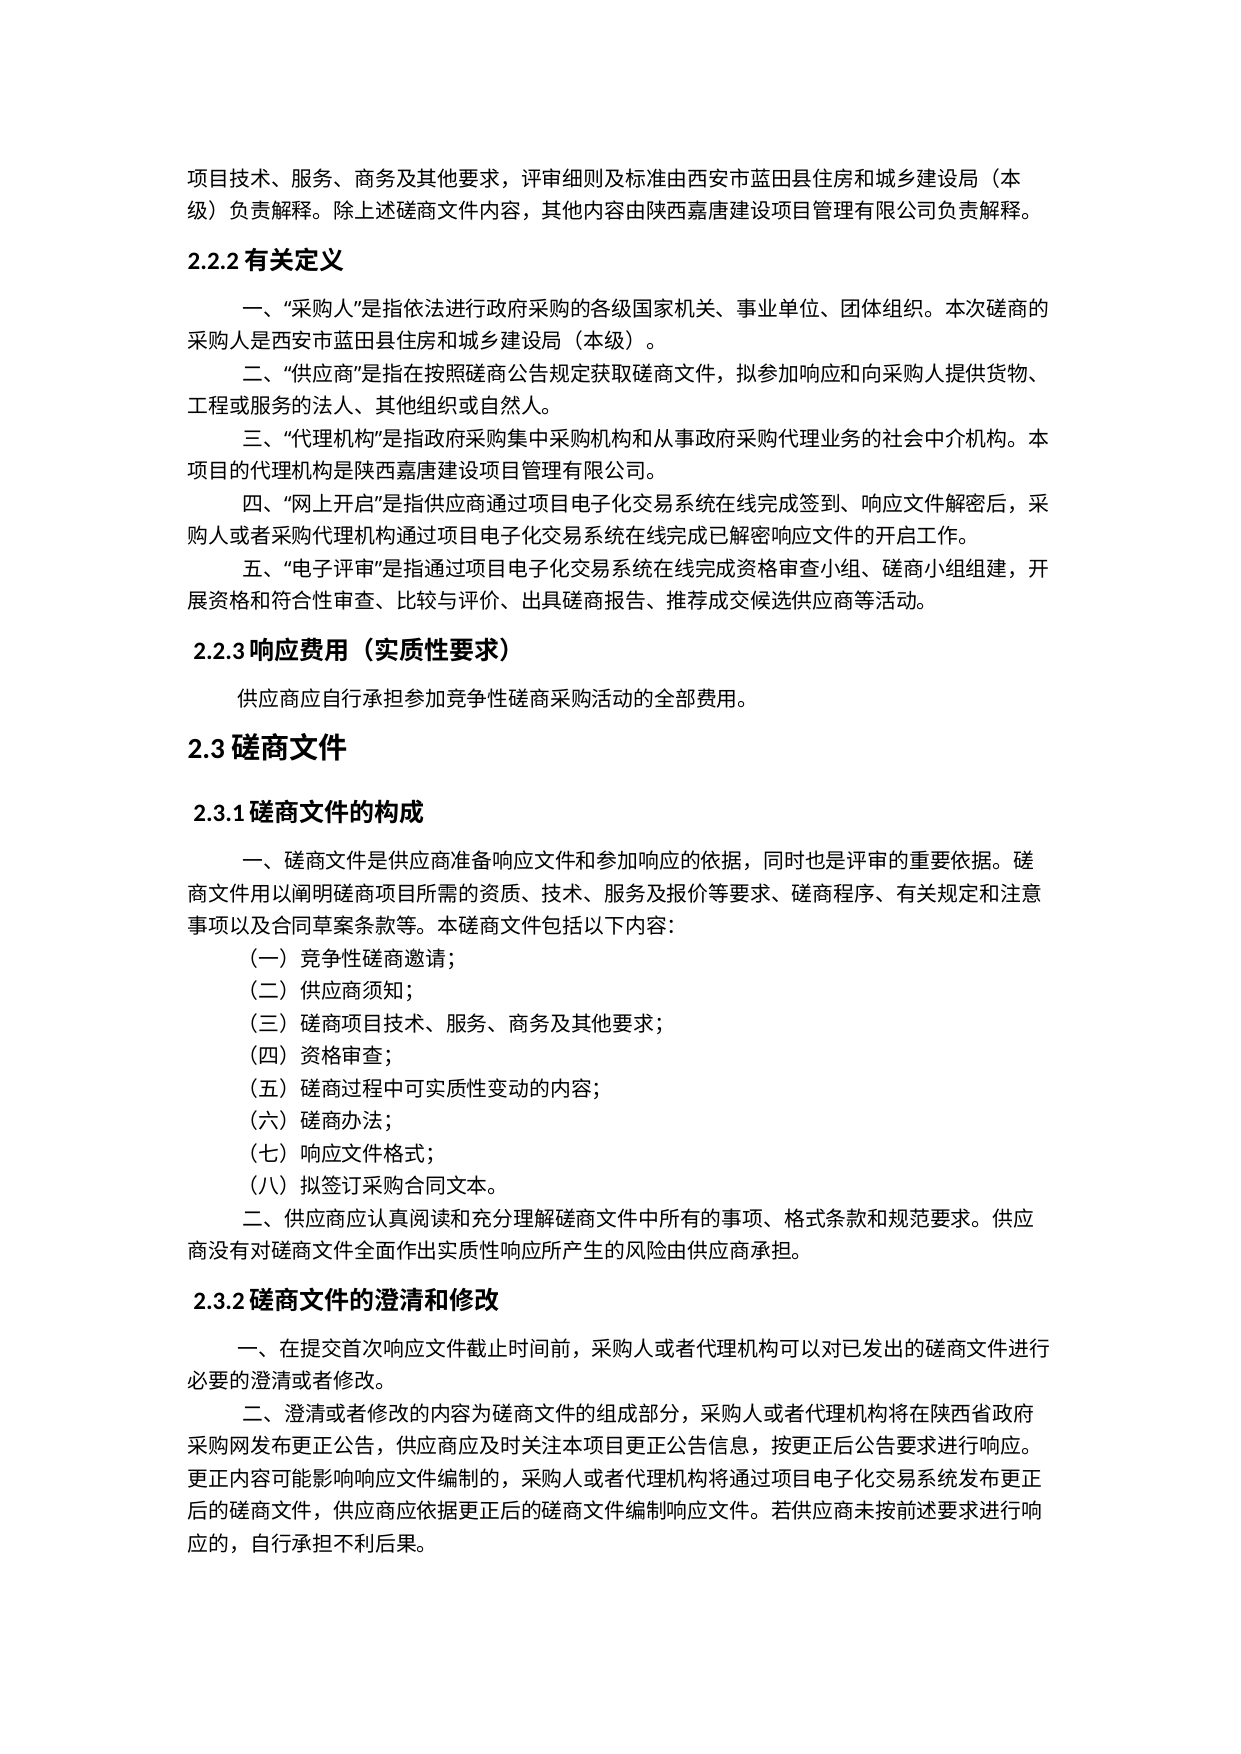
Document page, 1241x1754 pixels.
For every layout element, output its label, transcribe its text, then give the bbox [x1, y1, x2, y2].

text 一、在提交首次响应文件截止时间前，采购人或者代理机构可以对已发出的磋商文件进行必要的澄清或者修改。 [187, 1332, 1053, 1397]
text 2.2.3响应费用（实质性要求） [187, 617, 1053, 682]
text （七）响应文件格式； [187, 1137, 1053, 1169]
text （六）磋商办法； [187, 1104, 1053, 1137]
text 供应商应自行承担参加竞争性磋商采购活动的全部费用。 [187, 682, 1053, 714]
text （四）资格审查； [187, 1039, 1053, 1072]
text 四、“网上开启”是指供应商通过项目电子化交易系统在线完成签到、响应文件解密后，采购人或者采购代理机构通过项目电子化交易系统在线完成已解密响应文件的开启工作。 [187, 487, 1053, 552]
text 五、“电子评审”是指通过项目电子化交易系统在线完成资格审查小组、磋商小组组建，开展资格和符合性审查、比较与评价、出具磋商报告、推荐成交候选供应商等活动。 [187, 552, 1053, 617]
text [187, 162, 1053, 227]
text 二、澄清或者修改的内容为磋商文件的组成部分，采购人或者代理机构将在陕西省政府采购网发布更正公告，供应商应及时关注本项目更正公告信息，按更正后公告要求进行响应。更正内容可能影响响应文件编制的，采购人或者代理机构将通过项目电子化交易系统发布更正后的磋商文件，供应商应依据更正后的磋商文件编制响应文件。若供应商未按前述要求进行响应的，自行承担不利后果。 [187, 1397, 1053, 1559]
text 2.3.1磋商文件的构成 [187, 779, 1053, 844]
text 2.2.2有关定义 [187, 227, 1053, 292]
text 三、“代理机构”是指政府采购集中采购机构和从事政府采购代理业务的社会中介机构。本项目的代理机构是陕西嘉唐建设项目管理有限公司。 [187, 422, 1053, 487]
text 二、供应商应认真阅读和充分理解磋商文件中所有的事项、格式条款和规范要求。供应商没有对磋商文件全面作出实质性响应所产生的风险由供应商承担。 [187, 1202, 1053, 1267]
text （三）磋商项目技术、服务、商务及其他要求； [187, 1007, 1053, 1039]
text 2.3.2磋商文件的澄清和修改 [187, 1267, 1053, 1332]
text （八）拟签订采购合同文本。 [187, 1169, 1053, 1202]
text 一、“采购人”是指依法进行政府采购的各级国家机关、事业单位、团体组织。本次磋商的采购人是西安市蓝田县住房和城乡建设局（本级）。 [187, 292, 1053, 357]
text 一、磋商文件是供应商准备响应文件和参加响应的依据，同时也是评审的重要依据。磋商文件用以阐明磋商项目所需的资质、技术、服务及报价等要求、磋商程序、有关规定和注意事项以及合同草案条款等。本磋商文件包括以下内容： [187, 844, 1053, 942]
text （五）磋商过程中可实质性变动的内容； [187, 1072, 1053, 1104]
text （一）竞争性磋商邀请； [187, 942, 1053, 974]
text 2.3磋商文件 [187, 714, 1053, 779]
text （二）供应商须知； [187, 974, 1053, 1007]
text 二、“供应商”是指在按照磋商公告规定获取磋商文件，拟参加响应和向采购人提供货物、工程或服务的法人、其他组织或自然人。 [187, 357, 1053, 422]
